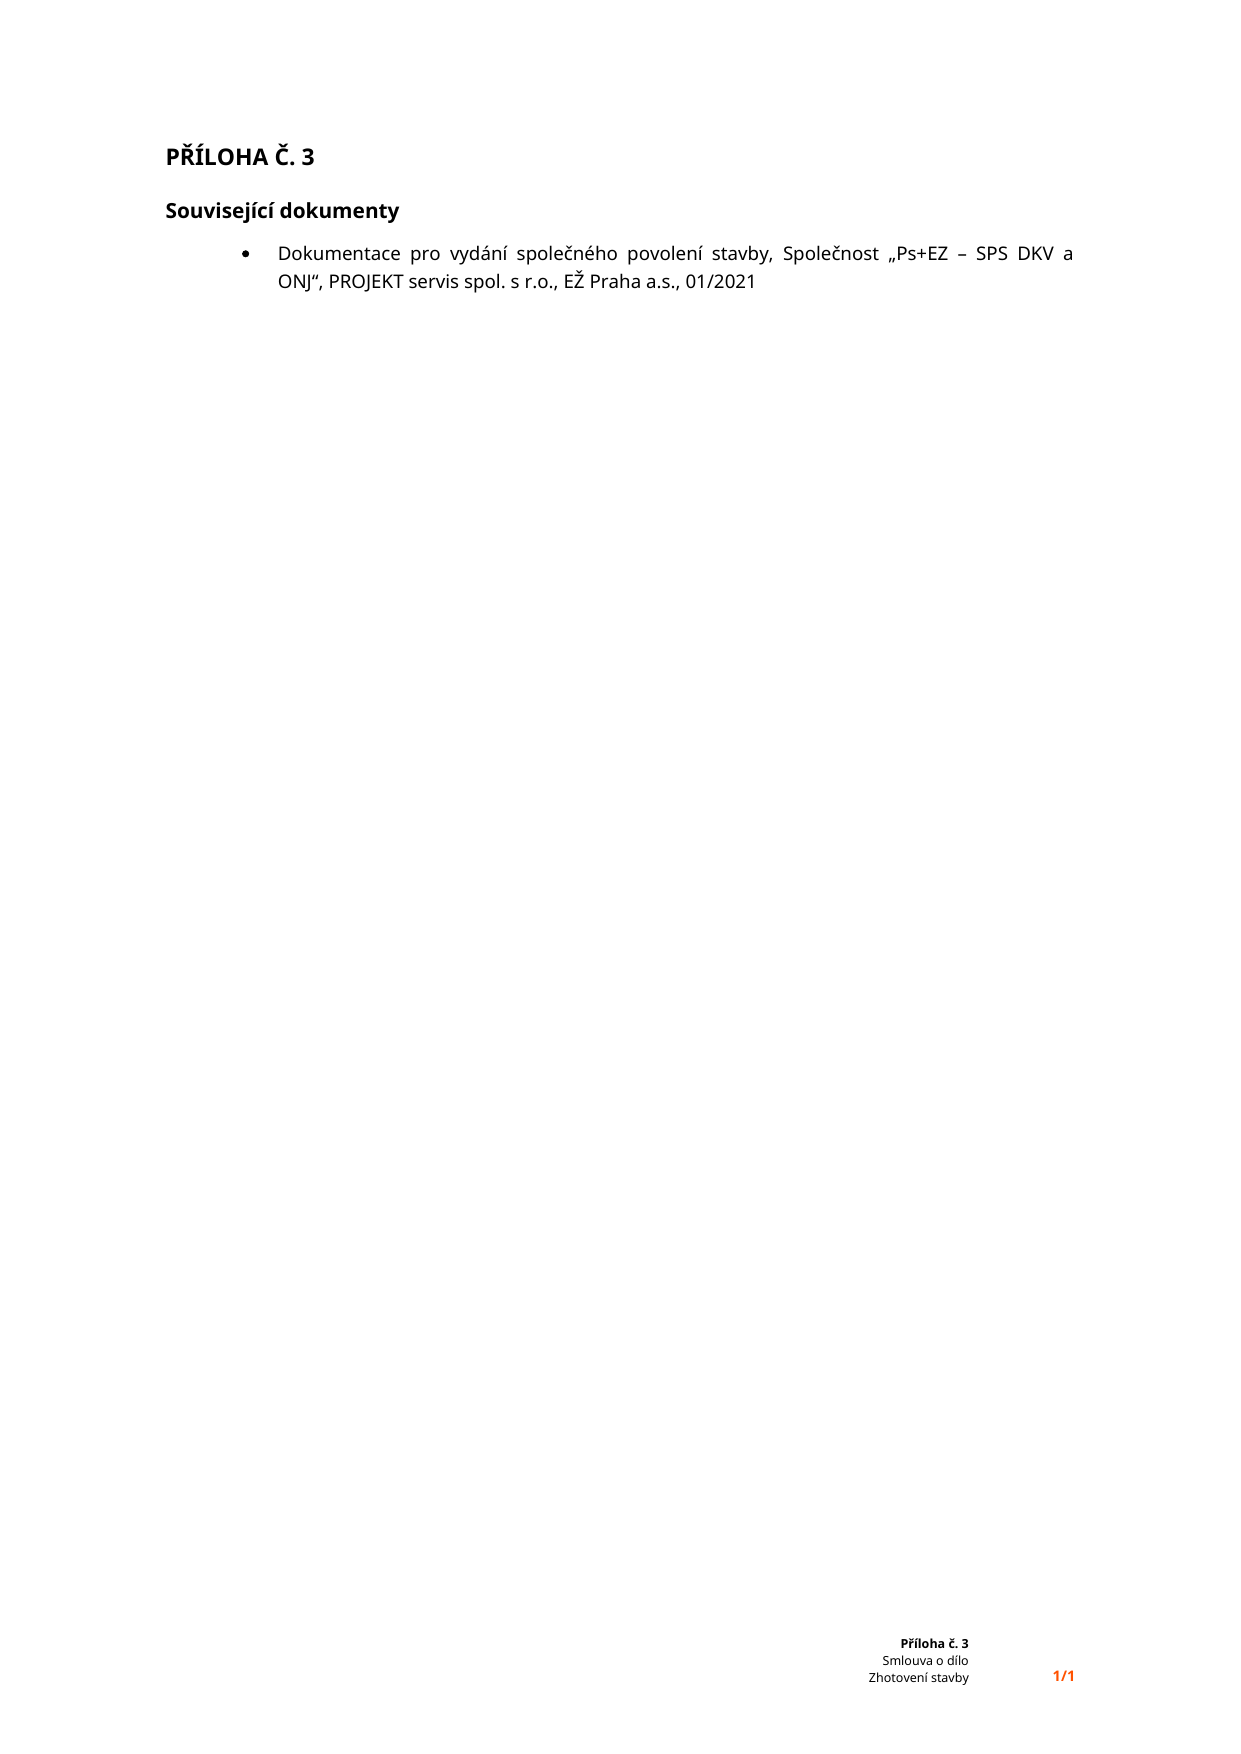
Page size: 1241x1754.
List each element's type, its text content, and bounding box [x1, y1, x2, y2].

text Dokumentace pro vydání společného povolení stavby, Společnost „Ps+EZ – SPS DKV a ONJ“, PROJEKT servis spol. s r.o., EŽ Praha a.s., 01/2021 [242, 240, 1075, 294]
text Související dokumenty [165, 197, 1075, 225]
text Příloha č. 3 [165, 141, 1075, 173]
